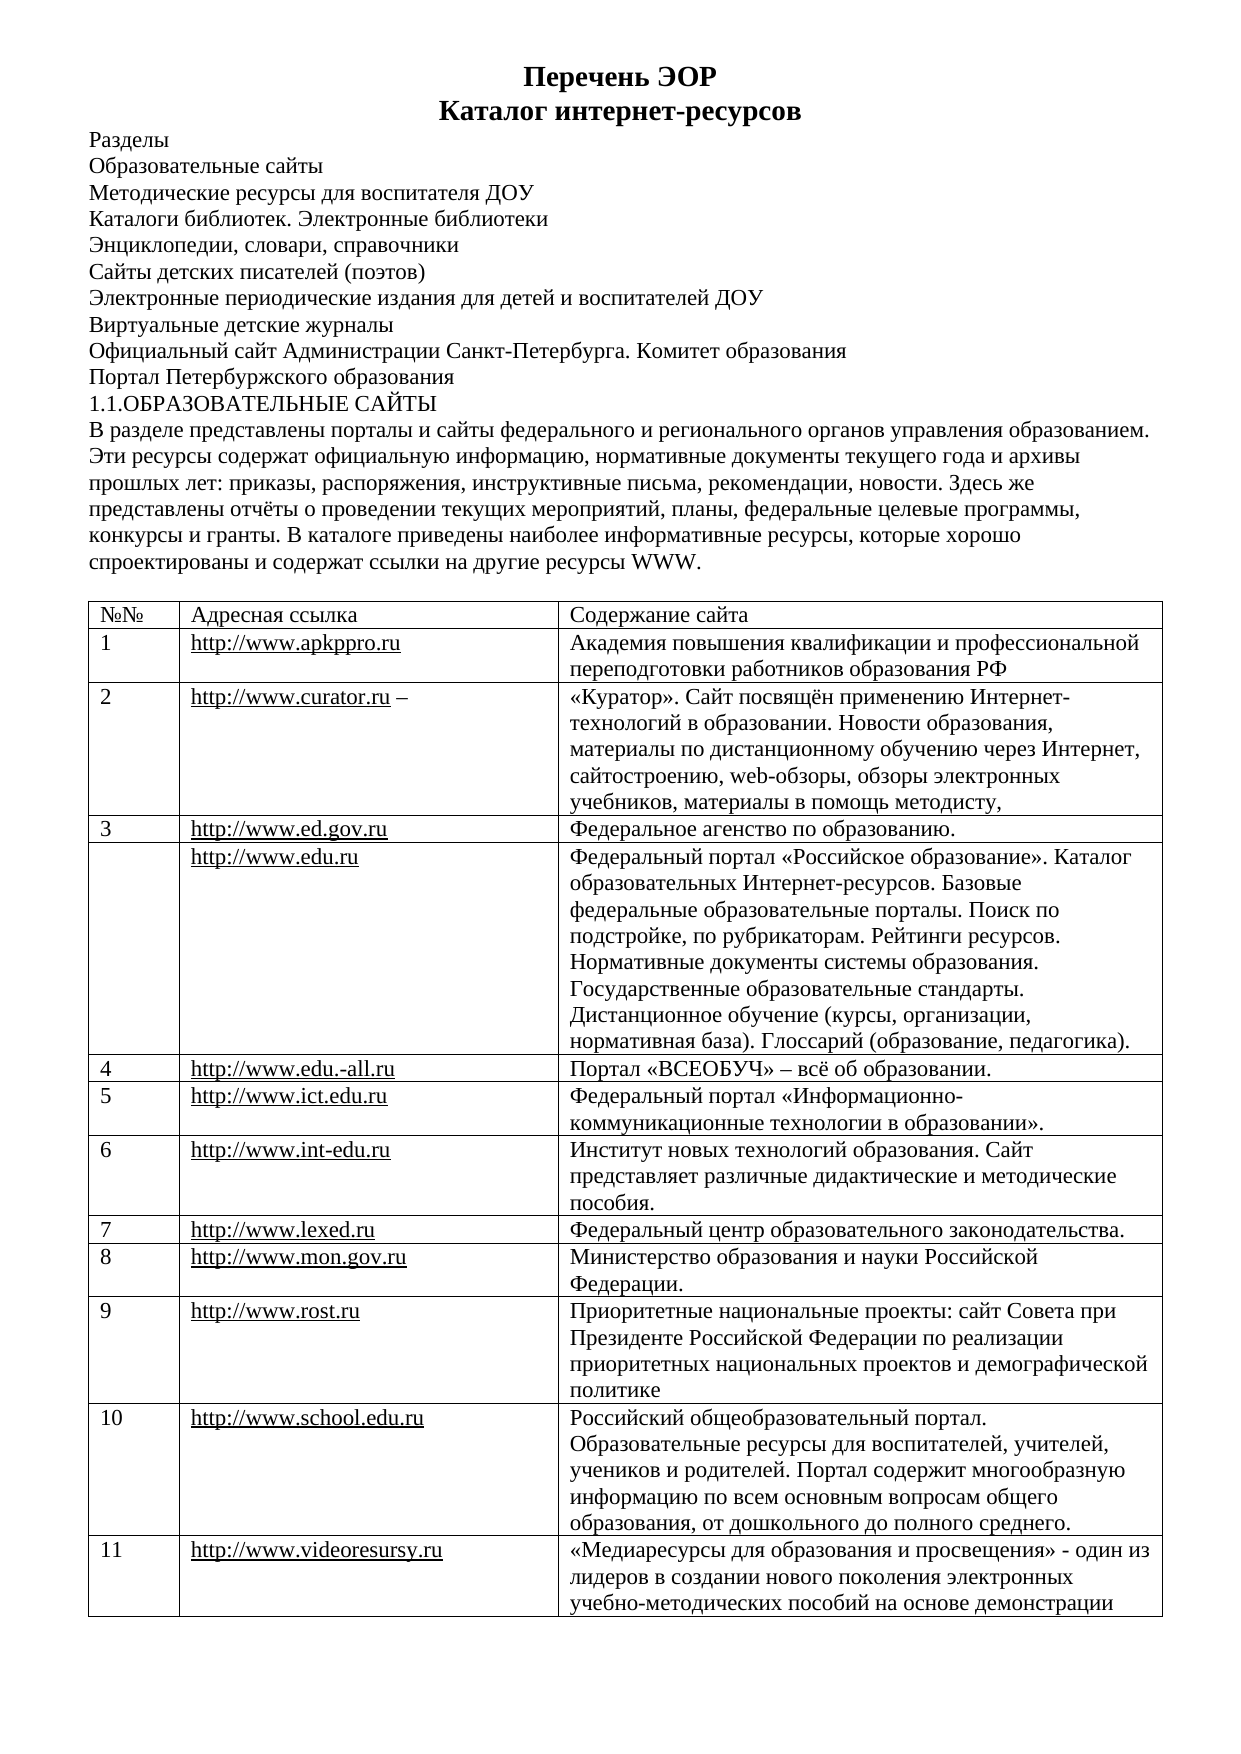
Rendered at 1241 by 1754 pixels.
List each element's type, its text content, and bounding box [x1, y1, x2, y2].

table_cell Федеральное агенство по образованию. [559, 816, 1162, 842]
text 1.1.ОБРАЗОВАТЕЛЬНЫЕ САЙТЫ [88, 390, 1152, 416]
table_cell «Куратор». Сайт посвящён применению Интернет-технологий в образовании. Новости образования, материалы по дистанционному обучению через Интернет, сайтостроению, web-обзоры, обзоры электронных учебников, материалы в помощь методисту, [559, 683, 1162, 814]
table_cell Академия повышения квалификации и профессиональной переподготовки работников образования РФ [559, 629, 1162, 682]
text В разделе представлены порталы и сайты федерального и регионального органов управления образованием. [88, 416, 1152, 442]
table_cell Федеральный портал «Информационно-коммуникационные технологии в образовании». [559, 1082, 1162, 1135]
table_header Содержание сайта [559, 602, 1162, 628]
text Электронные периодические издания для детей и воспитателей ДОУ [88, 284, 1152, 311]
table_cell http://www.lexed.ru [180, 1216, 558, 1242]
text Разделы [88, 126, 1152, 152]
table_cell 8 [89, 1244, 179, 1296]
text Каталоги библиотек. Электронные библиотеки [88, 205, 1152, 232]
table_cell 9 [89, 1297, 179, 1403]
table_cell http://www.curator.ru – [180, 683, 558, 814]
text Образовательные сайты [88, 152, 1152, 179]
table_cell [559, 1536, 1162, 1616]
table_cell http://www.mon.gov.ru [180, 1244, 558, 1296]
table_cell 1 [89, 629, 179, 682]
table_cell Портал «ВСЕОБУЧ» – всё об образовании. [559, 1055, 1162, 1081]
table_cell 2 [89, 683, 179, 814]
text Перечень ЭОР [88, 59, 1152, 93]
table_cell http://www.school.edu.ru [180, 1404, 558, 1535]
table_cell 10 [89, 1404, 179, 1535]
table_cell Федеральный портал «Российское образование». Каталог образовательных Интернет-ресурсов. Базовые федеральные образовательные порталы. Поиск по подстройке, по рубрикаторам. Рейтинги ресурсов. Нормативные документы системы образования. Государственные образовательные стандарты. Дистанционное обучение (курсы, организации, нормативная база). Глоссарий (образование, педагогика). [559, 843, 1162, 1054]
table_cell http://www.ed.gov.ru [180, 816, 558, 842]
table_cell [180, 1536, 558, 1616]
text Сайты детских писателей (поэтов) [88, 258, 1152, 284]
table_cell Приоритетные национальные проекты: сайт Совета при Президенте Российской Федерации по реализации приоритетных национальных проектов и демографической политике [559, 1297, 1162, 1403]
table_header №№ [89, 602, 179, 628]
table_header Адресная ссылка [180, 602, 558, 628]
text Официальный сайт Администрации Санкт-Петербурга. Комитет образования [88, 337, 1152, 363]
text Методические ресурсы для воспитателя ДОУ [88, 179, 1152, 205]
table_cell http://www.ict.edu.ru [180, 1082, 558, 1135]
table_cell http://www.apkppro.ru [180, 629, 558, 682]
text Каталог интернет-ресурсов [88, 93, 1152, 126]
table_cell http://www.edu.-all.ru [180, 1055, 558, 1081]
table_cell http://www.int-edu.ru [180, 1136, 558, 1215]
table_cell Российский общеобразовательный портал. Образовательные ресурсы для воспитателей, учителей, учеников и родителей. Портал содержит многообразную информацию по всем основным вопросам общего образования, от дошкольного до полного среднего. [559, 1404, 1162, 1535]
table_cell [89, 843, 179, 1054]
text Энциклопедии, словари, справочники [88, 232, 1152, 258]
text Виртуальные детские журналы [88, 311, 1152, 337]
table_cell Институт новых технологий образования. Сайт представляет различные дидактические и методические пособия. [559, 1136, 1162, 1215]
table_cell 7 [89, 1216, 179, 1242]
table_cell 4 [89, 1055, 179, 1081]
table_cell 5 [89, 1082, 179, 1135]
table_cell http://www.rost.ru [180, 1297, 558, 1403]
text Эти ресурсы содержат официальную информацию, нормативные документы текущего года и архивы прошлых лет: приказы, распоряжения, инструктивные письма, рекомендации, новости. Здесь же представлены отчёты о проведении текущих мероприятий, планы, федеральные целевые программы, конкурсы и гранты. В каталоге приведены наиболее информативные ресурсы, которые хорошо спроектированы и содержат ссылки на другие ресурсы WWW. [88, 442, 1152, 574]
table_cell Федеральный центр образовательного законодательства. [559, 1216, 1162, 1242]
table_cell Министерство образования и науки Российской Федерации. [559, 1244, 1162, 1296]
table_cell 3 [89, 816, 179, 842]
table_cell 6 [89, 1136, 179, 1215]
table_cell http://www.edu.ru [180, 843, 558, 1054]
table_cell 11 [89, 1536, 179, 1616]
text Портал Петербуржского образования [88, 363, 1152, 390]
